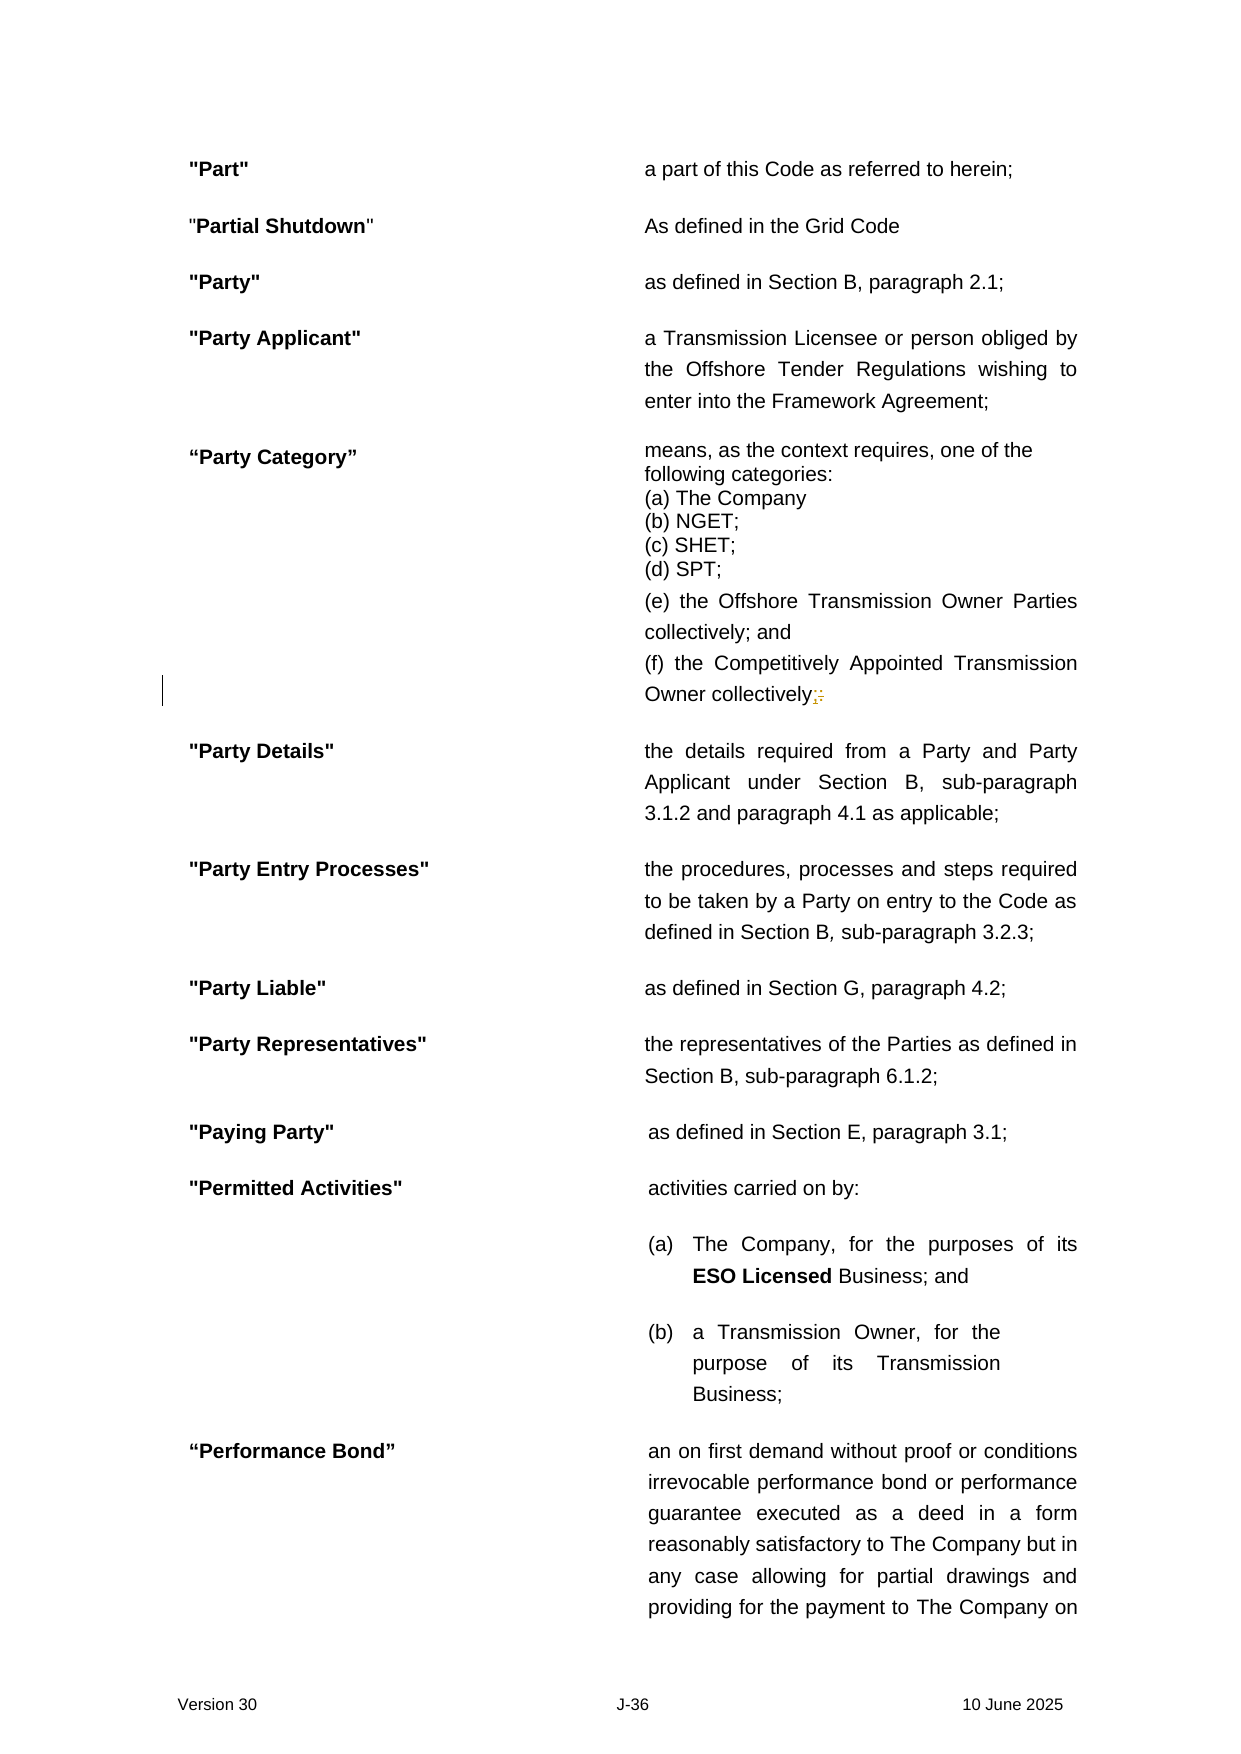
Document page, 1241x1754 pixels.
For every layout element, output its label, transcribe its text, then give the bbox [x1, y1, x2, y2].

table_cell "Party Details" [177, 731, 633, 850]
table_cell means, as the context requires, one of the following categories: (a) The Company (b) NGET; (c) SHET; (d) SPT; (e) the Offshore Transmission Owner Parties collectively; and (f) the Competitively Appointed Transmission Owner collectively [633, 438, 1089, 731]
table_cell "Party" [177, 263, 633, 319]
table_cell as defined in Section E, paragraph 3.1; [633, 1113, 1089, 1169]
table_cell "Party Representatives" [177, 1025, 633, 1112]
table_cell "Paying Party" [177, 1113, 633, 1169]
table_cell As defined in the Grid Code [633, 206, 1089, 262]
table_cell the details required from a Party and Party Applicant under Section B, sub-paragraph 3.1.2 and paragraph 4.1 as applicable; [633, 731, 1089, 850]
table_cell as defined in Section G, paragraph 4.2; [633, 969, 1089, 1025]
table_cell "Party Entry Processes" [177, 850, 633, 969]
table_cell "Permitted Activities" [177, 1169, 633, 1431]
table_cell “Party Category” [177, 438, 633, 731]
table_cell a part of this Code as referred to herein; [633, 150, 1089, 206]
table_cell the procedures, processes and steps required to be taken by a Party on entry to the Code as defined in Section B, sub-paragraph 3.2.3; [633, 850, 1089, 969]
table_cell a Transmission Licensee or person obliged by the Offshore Tender Regulations wishing to enter into the Framework Agreement; [633, 319, 1089, 437]
table_cell activities carried on by: (a) The Company, for the purposes of its ESO Licensed Business; and (b) a Transmission Owner, for the purpose of its Transmission Business; [633, 1169, 1089, 1431]
table_cell "Partial Shutdown" [177, 206, 633, 262]
table_cell the representatives of the Parties as defined in Section B, sub-paragraph 6.1.2; [633, 1025, 1089, 1112]
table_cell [633, 1431, 1089, 1619]
table_cell “Performance Bond” [177, 1431, 633, 1619]
table_cell as defined in Section B, paragraph 2.1; [633, 263, 1089, 319]
table_cell "Party Applicant" [177, 319, 633, 437]
table_cell "Part" [177, 150, 633, 206]
table_cell "Party Liable" [177, 969, 633, 1025]
